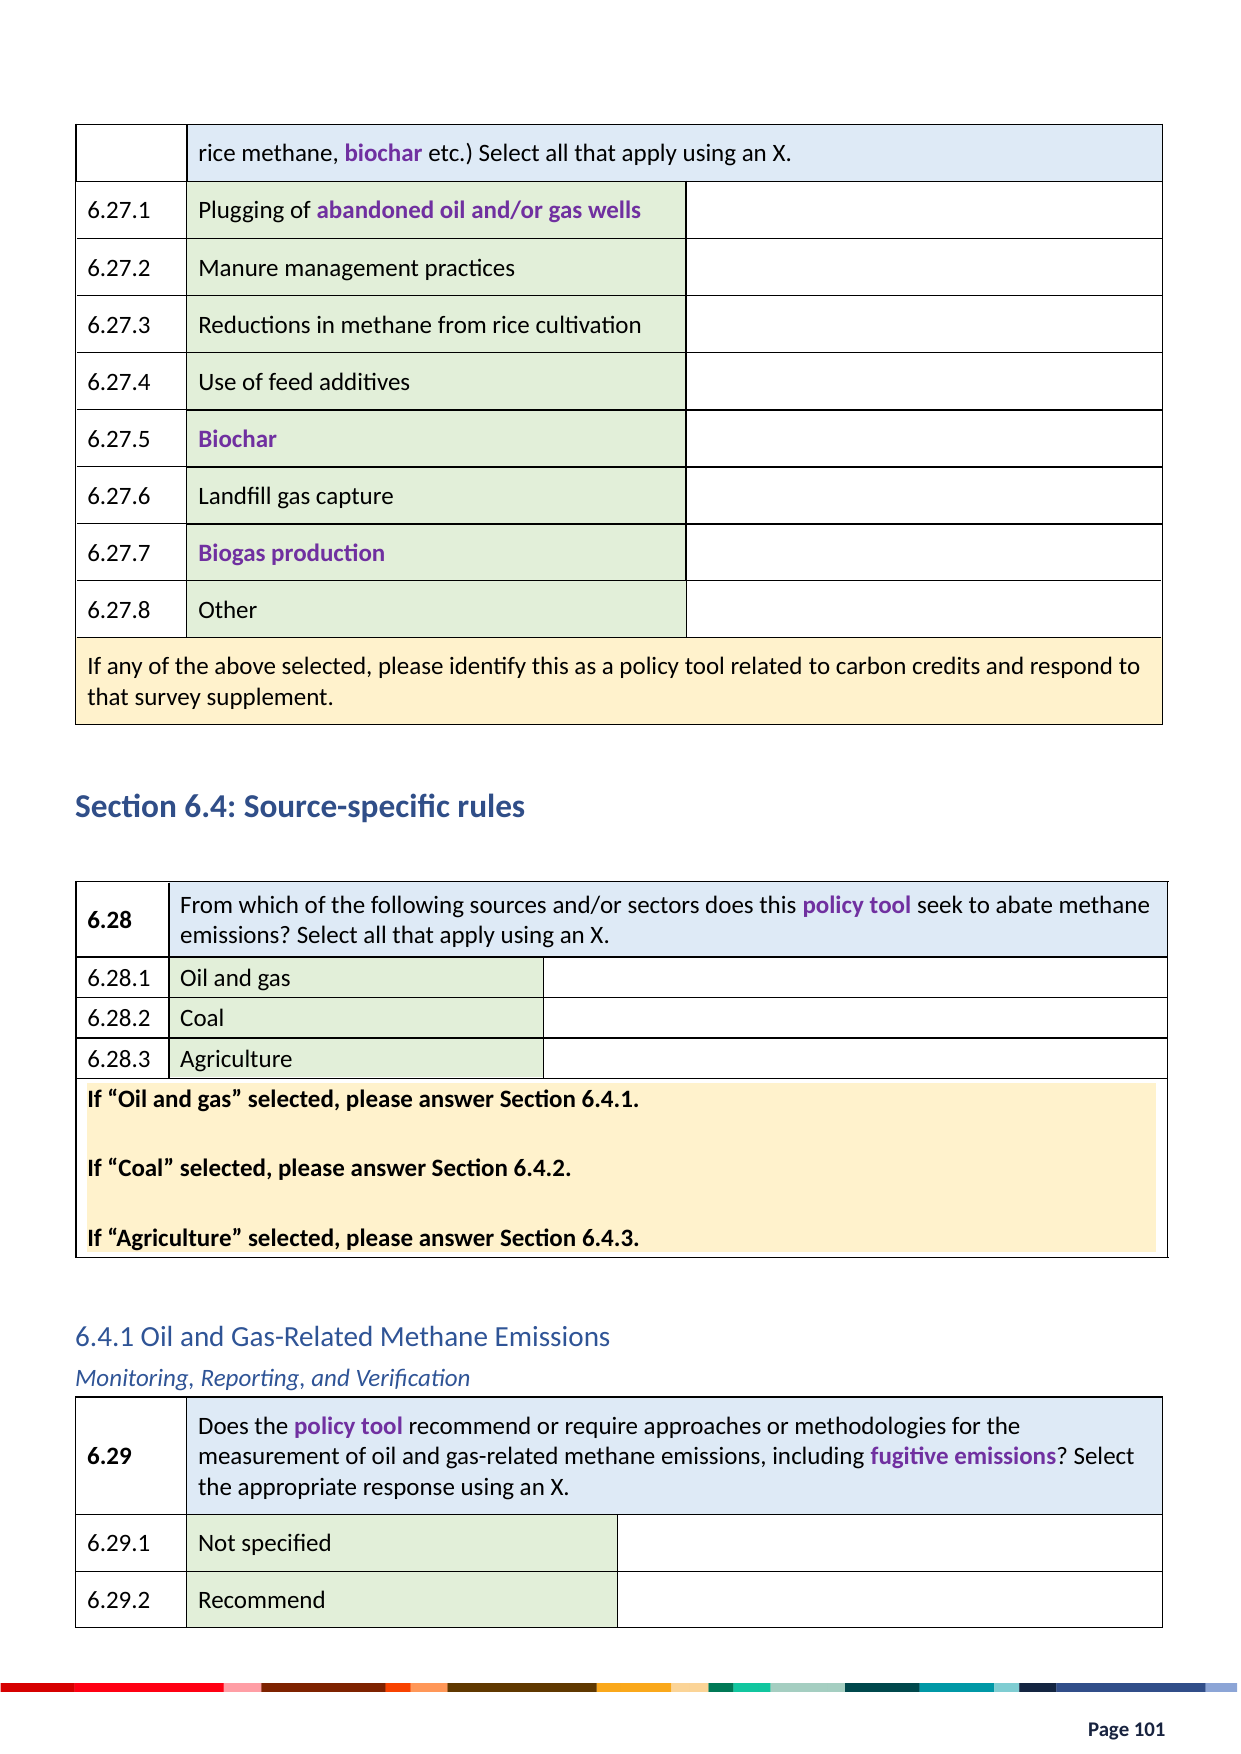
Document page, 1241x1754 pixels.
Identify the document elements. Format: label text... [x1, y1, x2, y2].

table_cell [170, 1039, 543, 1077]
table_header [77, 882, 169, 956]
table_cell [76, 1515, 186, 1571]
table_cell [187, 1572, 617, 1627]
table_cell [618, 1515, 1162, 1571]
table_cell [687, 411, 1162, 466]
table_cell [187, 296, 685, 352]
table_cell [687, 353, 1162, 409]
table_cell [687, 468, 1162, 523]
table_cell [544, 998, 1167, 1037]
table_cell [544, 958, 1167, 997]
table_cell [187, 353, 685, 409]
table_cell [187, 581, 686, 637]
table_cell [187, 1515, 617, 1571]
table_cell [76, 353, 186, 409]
subtitle Section 6.4: Source-specific rules [75, 784, 1165, 825]
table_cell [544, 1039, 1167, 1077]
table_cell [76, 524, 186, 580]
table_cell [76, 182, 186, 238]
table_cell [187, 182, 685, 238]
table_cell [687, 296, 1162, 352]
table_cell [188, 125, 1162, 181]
subtitle Monitoring, Reporting, and Verification [75, 1362, 1165, 1392]
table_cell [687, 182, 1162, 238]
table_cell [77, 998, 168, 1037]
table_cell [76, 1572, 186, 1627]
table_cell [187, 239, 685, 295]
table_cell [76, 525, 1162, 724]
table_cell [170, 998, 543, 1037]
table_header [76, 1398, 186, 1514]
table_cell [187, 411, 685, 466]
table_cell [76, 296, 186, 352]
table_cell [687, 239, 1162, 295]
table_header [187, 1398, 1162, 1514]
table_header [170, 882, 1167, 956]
picture [0, 1683, 1236, 1692]
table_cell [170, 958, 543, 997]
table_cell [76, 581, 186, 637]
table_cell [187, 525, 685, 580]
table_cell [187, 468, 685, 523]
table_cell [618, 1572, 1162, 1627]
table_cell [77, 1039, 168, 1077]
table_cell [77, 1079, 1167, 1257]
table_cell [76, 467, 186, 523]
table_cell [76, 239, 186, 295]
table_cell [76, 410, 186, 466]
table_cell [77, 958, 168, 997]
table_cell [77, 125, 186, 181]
subtitle 6.4.1 Oil and Gas-Related Methane Emissions [75, 1318, 1165, 1353]
